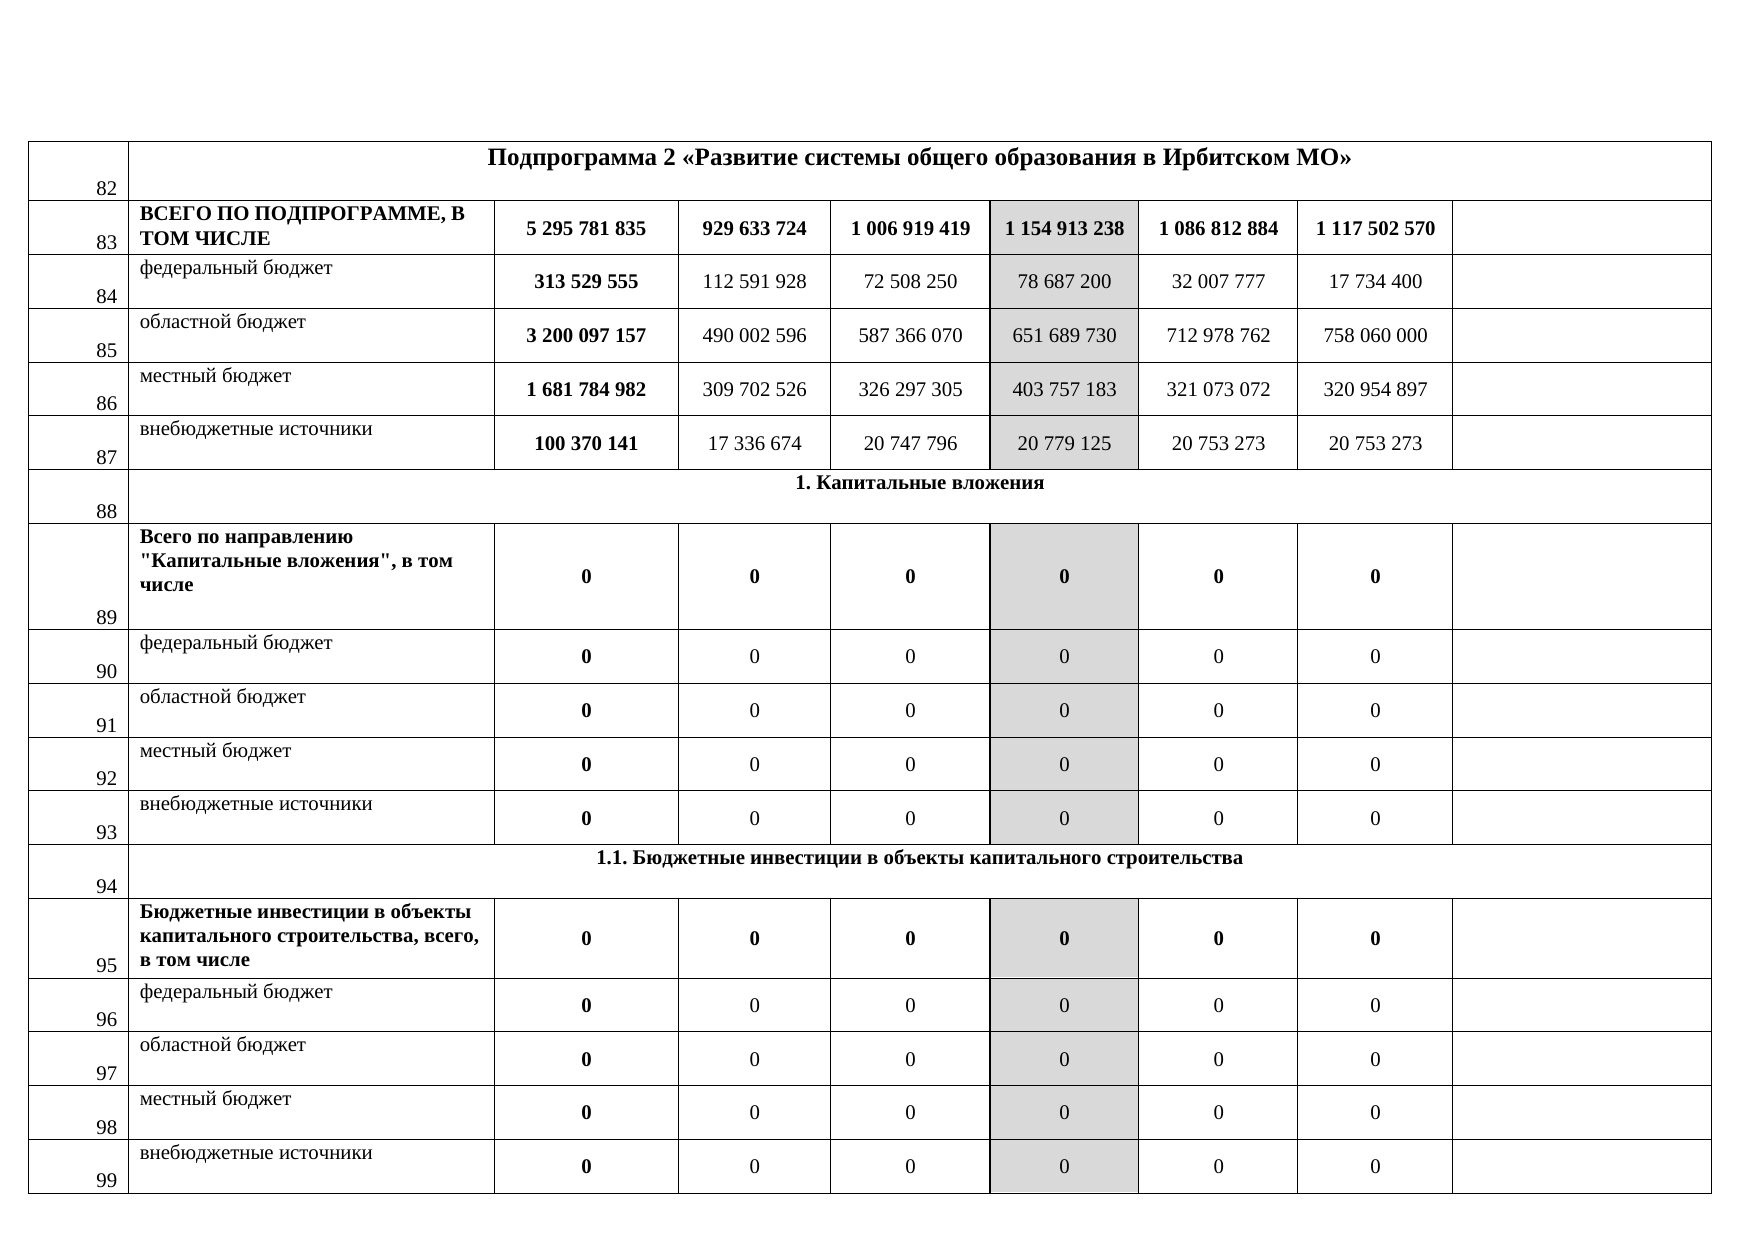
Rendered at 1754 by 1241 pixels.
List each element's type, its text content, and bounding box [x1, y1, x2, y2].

table_cell 0 [1298, 791, 1452, 844]
table_cell 0 [495, 684, 678, 737]
table_cell 403 757 183 [991, 363, 1138, 415]
table_cell 82 [29, 142, 128, 200]
table_cell 0 [679, 791, 830, 844]
table_cell 32 007 777 [1139, 255, 1297, 308]
table_cell 0 [831, 630, 989, 683]
table_cell 86 [29, 363, 128, 415]
table_cell 1 006 919 419 [831, 201, 989, 254]
table_cell 0 [495, 791, 678, 844]
table_cell 0 [831, 524, 989, 629]
table_cell ВСЕГО ПО ПОДПРОГРАММЕ, В ТОМ ЧИСЛЕ [129, 201, 494, 254]
table_cell [1453, 979, 1711, 1031]
table_cell 0 [831, 899, 989, 977]
table_cell 326 297 305 [831, 363, 989, 415]
table_cell 78 687 200 [991, 255, 1138, 308]
table_cell [1453, 363, 1711, 415]
table_cell 0 [991, 524, 1138, 629]
table_cell внебюджетные источники [129, 416, 494, 469]
table_cell [1453, 738, 1711, 790]
table_cell [1453, 630, 1711, 683]
table_cell 587 366 070 [831, 309, 989, 362]
table_cell 0 [1139, 979, 1297, 1031]
table_cell 0 [991, 1032, 1138, 1085]
table_cell 0 [495, 1032, 678, 1085]
table_cell 0 [1298, 899, 1452, 977]
table_cell 20 753 273 [1298, 416, 1452, 469]
table_cell 0 [1139, 630, 1297, 683]
table_cell 88 [29, 470, 128, 523]
table_cell [1453, 1140, 1711, 1192]
table_cell 0 [679, 738, 830, 790]
table_cell 96 [29, 979, 128, 1031]
table_cell 83 [29, 201, 128, 254]
table_cell 93 [29, 791, 128, 844]
table_cell 0 [991, 791, 1138, 844]
table_cell 94 [29, 845, 128, 898]
table_cell [1453, 416, 1711, 469]
table_cell 0 [679, 1086, 830, 1139]
table_cell 0 [831, 1086, 989, 1139]
table_cell 97 [29, 1032, 128, 1085]
table_cell 490 002 596 [679, 309, 830, 362]
table_cell 0 [831, 1032, 989, 1085]
table_cell [1453, 309, 1711, 362]
table_cell 0 [679, 1032, 830, 1085]
table_cell 321 073 072 [1139, 363, 1297, 415]
table_cell 0 [495, 1140, 678, 1192]
table_cell 0 [1298, 524, 1452, 629]
table_cell [1453, 255, 1711, 308]
table_cell 20 753 273 [1139, 416, 1297, 469]
table_cell 1 154 913 238 [991, 201, 1138, 254]
table_cell 0 [679, 524, 830, 629]
table_cell 0 [1298, 738, 1452, 790]
table_cell 0 [1298, 684, 1452, 737]
table_cell 0 [991, 684, 1138, 737]
table_cell 0 [991, 1086, 1138, 1139]
table_cell 1. Капитальные вложения [129, 470, 1711, 523]
table_cell [1453, 201, 1711, 254]
table_cell 0 [679, 979, 830, 1031]
table_cell федеральный бюджет [129, 630, 494, 683]
table_cell 1 117 502 570 [1298, 201, 1452, 254]
table_cell 17 734 400 [1298, 255, 1452, 308]
table_cell Бюджетные инвестиции в объекты капитального строительства, всего, в том числе [129, 899, 494, 977]
table_cell 0 [1139, 524, 1297, 629]
table_cell федеральный бюджет [129, 255, 494, 308]
table_cell 0 [831, 738, 989, 790]
table_cell 0 [1139, 791, 1297, 844]
table_cell 1.1. Бюджетные инвестиции в объекты капитального строительства [129, 845, 1711, 898]
table_cell 0 [1298, 1086, 1452, 1139]
table_cell 320 954 897 [1298, 363, 1452, 415]
table_cell 5 295 781 835 [495, 201, 678, 254]
table_cell [1453, 1032, 1711, 1085]
table_cell местный бюджет [129, 738, 494, 790]
table_cell 0 [1298, 1140, 1452, 1192]
table_cell местный бюджет [129, 363, 494, 415]
table_cell 0 [831, 1140, 989, 1192]
table_cell 0 [679, 630, 830, 683]
table_cell 89 [29, 524, 128, 629]
table_cell 20 779 125 [991, 416, 1138, 469]
table_cell Подпрограмма 2 «Развитие системы общего образования в Ирбитском МО» [129, 142, 1711, 200]
table_cell 0 [1298, 630, 1452, 683]
table_cell 91 [29, 684, 128, 737]
table_cell 0 [831, 684, 989, 737]
table_cell 87 [29, 416, 128, 469]
table_cell 90 [29, 630, 128, 683]
table_cell 92 [29, 738, 128, 790]
table_cell 0 [831, 979, 989, 1031]
table_cell 0 [831, 791, 989, 844]
table_cell 99 [29, 1140, 128, 1192]
table_cell 85 [29, 309, 128, 362]
table_cell областной бюджет [129, 684, 494, 737]
table_cell [1453, 1086, 1711, 1139]
table_cell 0 [495, 1086, 678, 1139]
table_cell 1 086 812 884 [1139, 201, 1297, 254]
table_cell 20 747 796 [831, 416, 989, 469]
table_cell 313 529 555 [495, 255, 678, 308]
table_cell 309 702 526 [679, 363, 830, 415]
table_cell 0 [1298, 979, 1452, 1031]
table_cell 0 [991, 979, 1138, 1031]
table_cell 0 [495, 899, 678, 977]
table_cell [1453, 791, 1711, 844]
table_cell 0 [1139, 684, 1297, 737]
table_cell 0 [1298, 1032, 1452, 1085]
table_cell [1453, 524, 1711, 629]
table_cell внебюджетные источники [129, 1140, 494, 1192]
table_cell федеральный бюджет [129, 979, 494, 1031]
table_cell 17 336 674 [679, 416, 830, 469]
table_cell 0 [495, 524, 678, 629]
table_cell местный бюджет [129, 1086, 494, 1139]
table_cell 0 [679, 899, 830, 977]
table_cell Всего по направлению "Капитальные вложения", в том числе [129, 524, 494, 629]
table_cell 0 [679, 1140, 830, 1192]
table_cell областной бюджет [129, 1032, 494, 1085]
table_cell [1453, 684, 1711, 737]
table_cell 98 [29, 1086, 128, 1139]
table_cell 72 508 250 [831, 255, 989, 308]
table_cell 0 [495, 738, 678, 790]
table_cell 0 [991, 738, 1138, 790]
table_cell 0 [1139, 1140, 1297, 1192]
table_cell областной бюджет [129, 309, 494, 362]
table_cell внебюджетные источники [129, 791, 494, 844]
table_cell 1 681 784 982 [495, 363, 678, 415]
table_cell 3 200 097 157 [495, 309, 678, 362]
table_cell 758 060 000 [1298, 309, 1452, 362]
table_cell 0 [495, 979, 678, 1031]
table_cell 0 [1139, 1032, 1297, 1085]
table_cell 929 633 724 [679, 201, 830, 254]
table_cell [1453, 899, 1711, 977]
table_cell 100 370 141 [495, 416, 678, 469]
table_cell 0 [1139, 1086, 1297, 1139]
table_cell 0 [991, 630, 1138, 683]
table_cell 0 [679, 684, 830, 737]
table_cell 0 [1139, 738, 1297, 790]
table_cell 0 [495, 630, 678, 683]
table_cell 712 978 762 [1139, 309, 1297, 362]
table_cell 95 [29, 899, 128, 977]
table_cell 112 591 928 [679, 255, 830, 308]
table_cell 0 [991, 1140, 1138, 1192]
table_cell 651 689 730 [991, 309, 1138, 362]
table_cell 0 [991, 899, 1138, 977]
table_cell 0 [1139, 899, 1297, 977]
table_cell 84 [29, 255, 128, 308]
